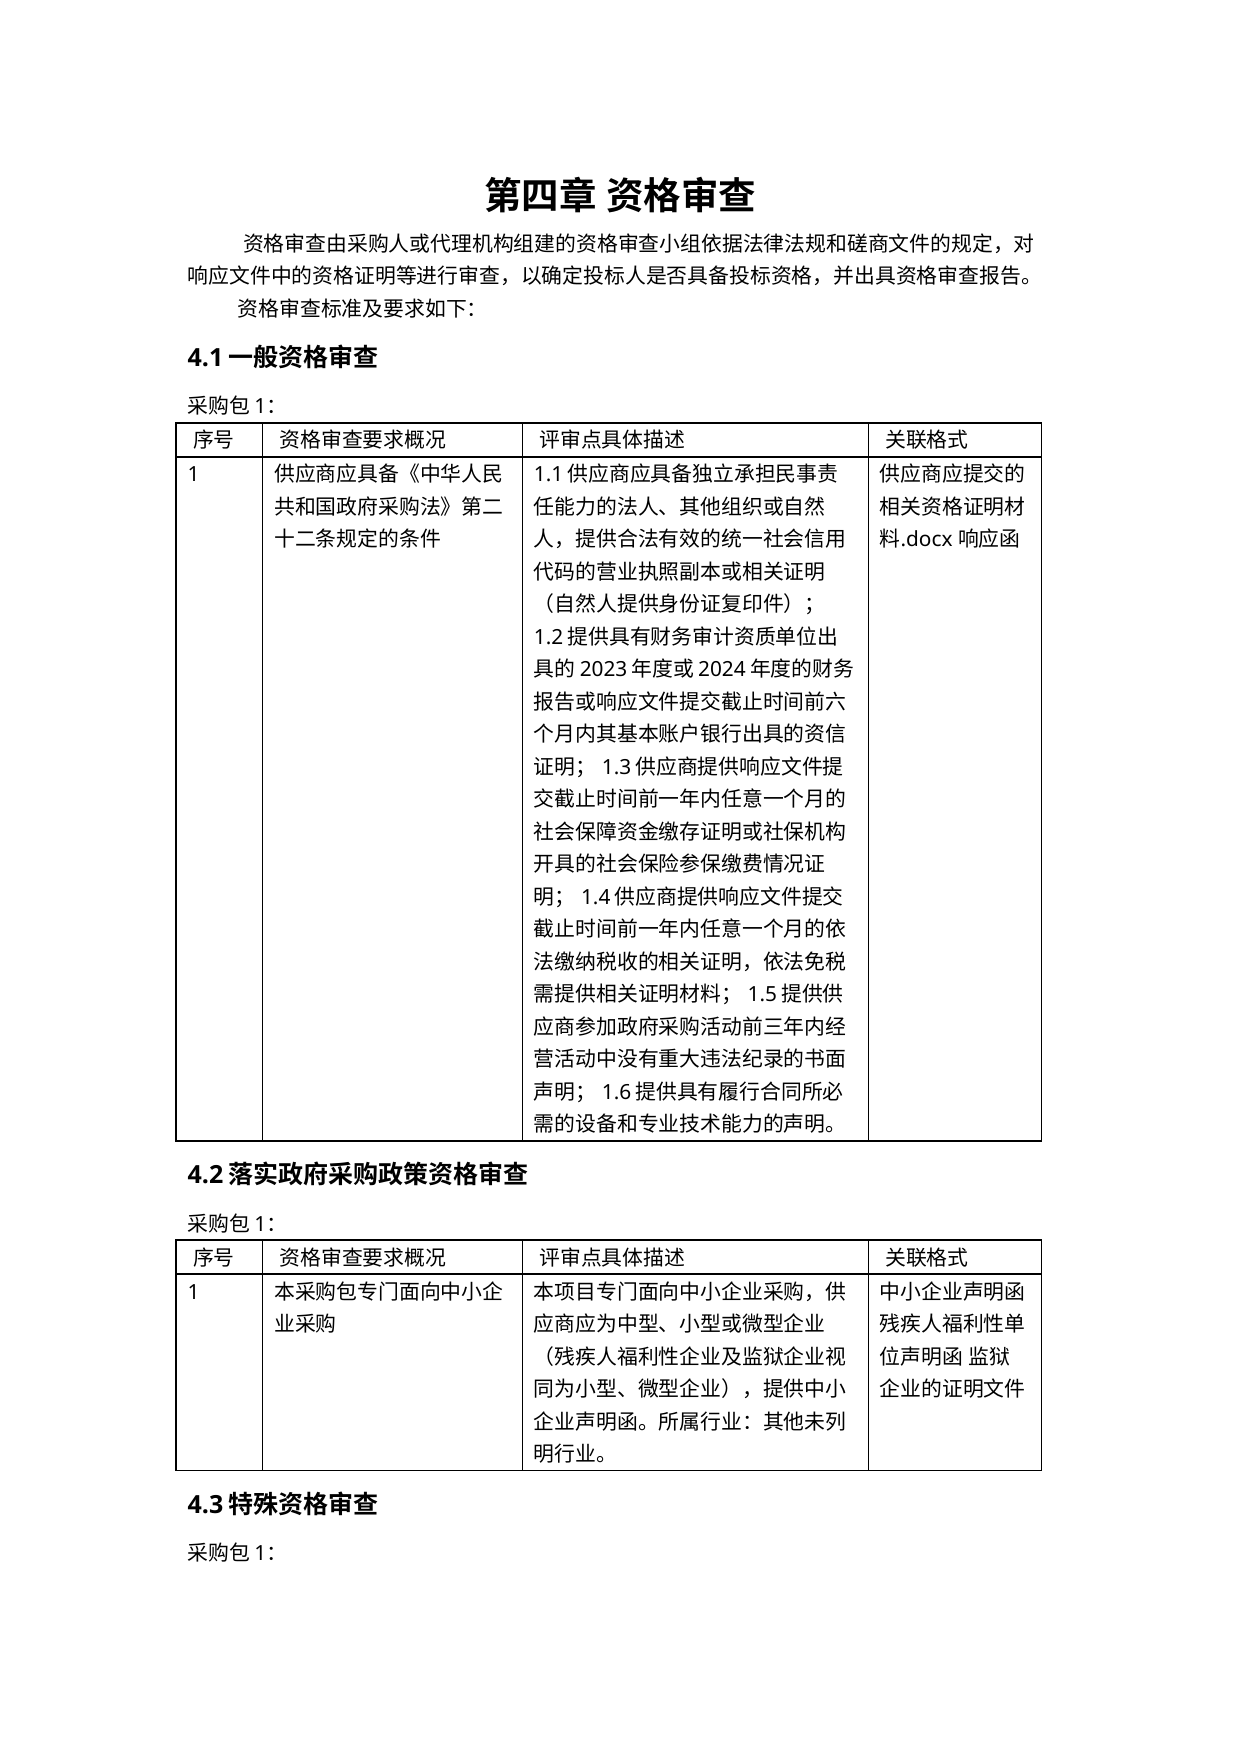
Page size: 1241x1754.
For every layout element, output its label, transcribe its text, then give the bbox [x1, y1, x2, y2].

text 第四章 资格审查 [187, 162, 1053, 227]
table_cell 1.1供应商应具备独立承担民事责任能力的法人、其他组织或自然人，提供合法有效的统一社会信用代码的营业执照副本或相关证明（自然人提供身份证复印件）； 1.2提供具有财务审计资质单位出具的2023年度或2024年度的财务报告或响应文件提交截止时间前六个月内其基本账户银行出具的资信证明； 1.3供应商提供响应文件提交截止时间前一年内任意一个月的社会保障资金缴存证明或社保机构开具的社会保险参保缴费情况证明； 1.4供应商提供响应文件提交截止时间前一年内任意一个月的依法缴纳税收的相关证明，依法免税需提供相关证明材料； 1.5提供供应商参加政府采购活动前三年内经营活动中没有重大违法纪录的书面声明； 1.6提供具有履行合同所必需的设备和专业技术能力的声明。 [523, 458, 868, 1140]
text 资格审查标准及要求如下： [187, 292, 1053, 324]
table_header 关联格式 [869, 1241, 1041, 1273]
text 采购包1： [187, 389, 1053, 422]
table_cell 1 [177, 458, 262, 1140]
text 资格审查由采购人或代理机构组建的资格审查小组依据法律法规和磋商文件的规定，对响应文件中的资格证明等进行审查，以确定投标人是否具备投标资格，并出具资格审查报告。 [187, 227, 1053, 292]
text 采购包1： [187, 1207, 1053, 1239]
table_header 资格审查要求概况 [263, 424, 522, 456]
table_cell 中小企业声明函 残疾人福利性单位声明函 监狱企业的证明文件 [869, 1275, 1041, 1470]
table_cell 1 [177, 1275, 262, 1470]
table_header 评审点具体描述 [523, 424, 868, 456]
table_cell 供应商应提交的相关资格证明材料.docx 响应函 [869, 458, 1041, 1140]
table_cell 供应商应具备《中华人民共和国政府采购法》第二十二条规定的条件 [263, 458, 522, 1140]
text 4.3特殊资格审查 [187, 1471, 1053, 1536]
text 4.2落实政府采购政策资格审查 [187, 1142, 1053, 1207]
table_cell 本采购包专门面向中小企业采购 [263, 1275, 522, 1470]
table_header 资格审查要求概况 [263, 1241, 522, 1273]
table_header 序号 [177, 1241, 262, 1273]
table_header 序号 [177, 424, 262, 456]
text 采购包1： [187, 1536, 1053, 1569]
table_header 关联格式 [869, 424, 1041, 456]
table_header 评审点具体描述 [523, 1241, 868, 1273]
text 4.1一般资格审查 [187, 324, 1053, 389]
table_cell 本项目专门面向中小企业采购，供应商应为中型、小型或微型企业（残疾人福利性企业及监狱企业视同为小型、微型企业），提供中小企业声明函。所属行业：其他未列明行业。 [523, 1275, 868, 1470]
